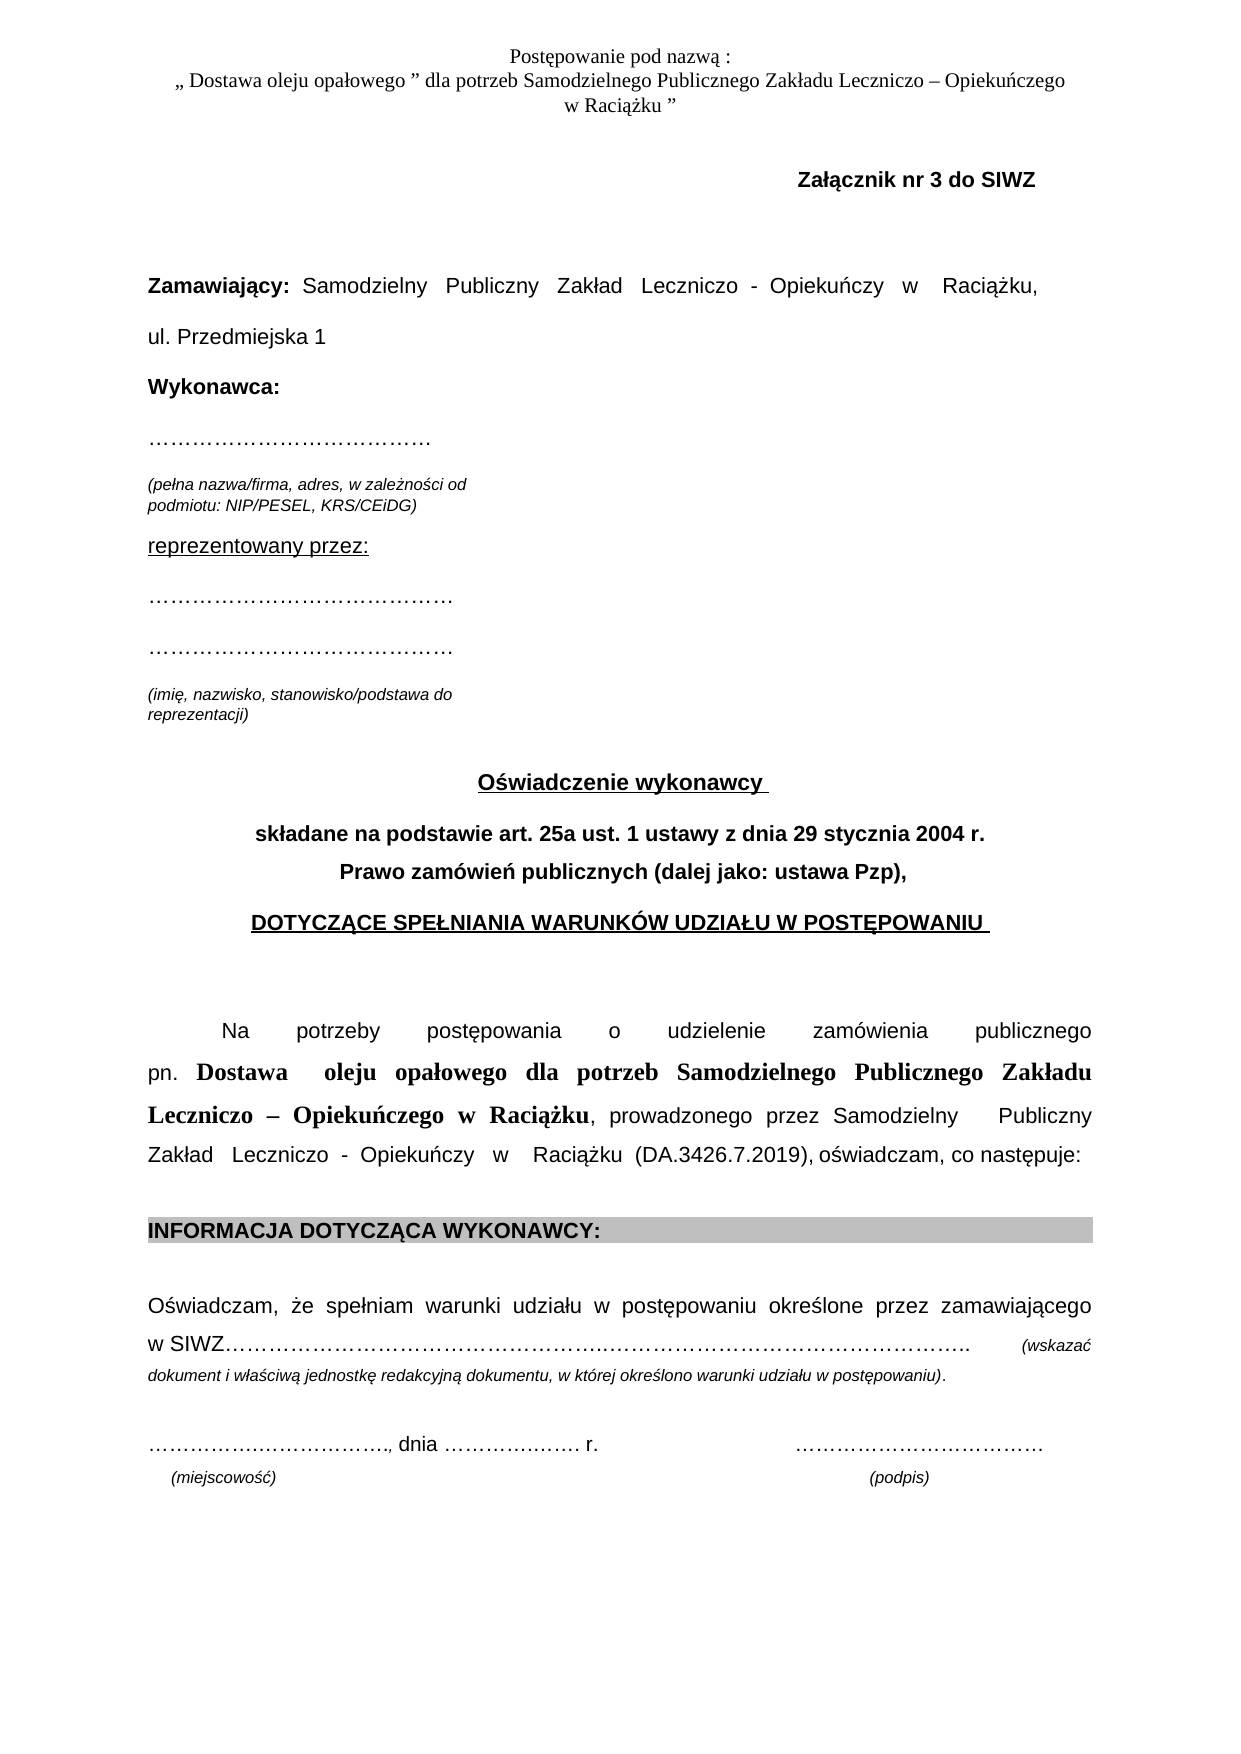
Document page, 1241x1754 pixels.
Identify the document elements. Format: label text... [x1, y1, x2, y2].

text składane na podstawie art. 25a ust. 1 ustawy z dnia 29 stycznia 2004 r. [148, 821, 1093, 847]
text reprezentowany przez: [148, 533, 1093, 558]
text (imię, nazwisko, stanowisko/podstawa do reprezentacji) [148, 684, 472, 724]
text …………….………………., dnia ………….……. r. ……………………………… [148, 1432, 1093, 1456]
text ………………………………… [148, 425, 472, 450]
text DOTYCZĄCE SPEŁNIANIA WARUNKÓW UDZIAŁU W POSTĘPOWANIU [148, 909, 1093, 977]
text Na potrzeby postępowania o udzielenie zamówienia publicznego pn. Dostawa oleju opałowego dla potrzeb Samodzielnego Publicznego Zakładu Leczniczo – Opiekuńczego w Raciążku, prowadzonego przez Samodzielny Publiczny Zakład Leczniczo - Opiekuńczy w Raciążku (DA.3426.7.2019), oświadczam, co następuje: [148, 1018, 1093, 1167]
text Zamawiający: Samodzielny Publiczny Zakład Leczniczo - Opiekuńczy w Raciążku, [148, 273, 1093, 299]
text Wykonawca: [148, 374, 1093, 399]
text Oświadczenie wykonawcy [148, 769, 1093, 796]
text ………………………………………………………………………… [148, 583, 472, 659]
text (pełna nazwa/firma, adres, w zależności od podmiotu: NIP/PESEL, KRS/CEiDG) [148, 475, 472, 515]
text (miejscowość) (podpis) [148, 1468, 1093, 1487]
text Oświadczam, że spełniam warunki udziału w postępowaniu określone przez zamawiającego w SIWZ……………………………………………..………………………………………….. (wskazać dokument i właściwą jednostkę redakcyjną dokumentu, w której określono warunki udziału w postępowaniu). [148, 1293, 1093, 1385]
text ul. Przedmiejska 1 [148, 324, 1093, 349]
text Postępowanie pod nazwą : [148, 44, 1093, 68]
text „ Dostawa oleju opałowego ” dla potrzeb Samodzielnego Publicznego Zakładu Leczniczo – Opiekuńczego w Raciążku ” [148, 68, 1093, 117]
text INFORMACJA DOTYCZĄCA WYKONAWCY: [148, 1217, 1093, 1243]
text Załącznik nr 3 do SIWZ [148, 167, 1093, 192]
text Prawo zamówień publicznych (dalej jako: ustawa Pzp), [148, 859, 1093, 884]
